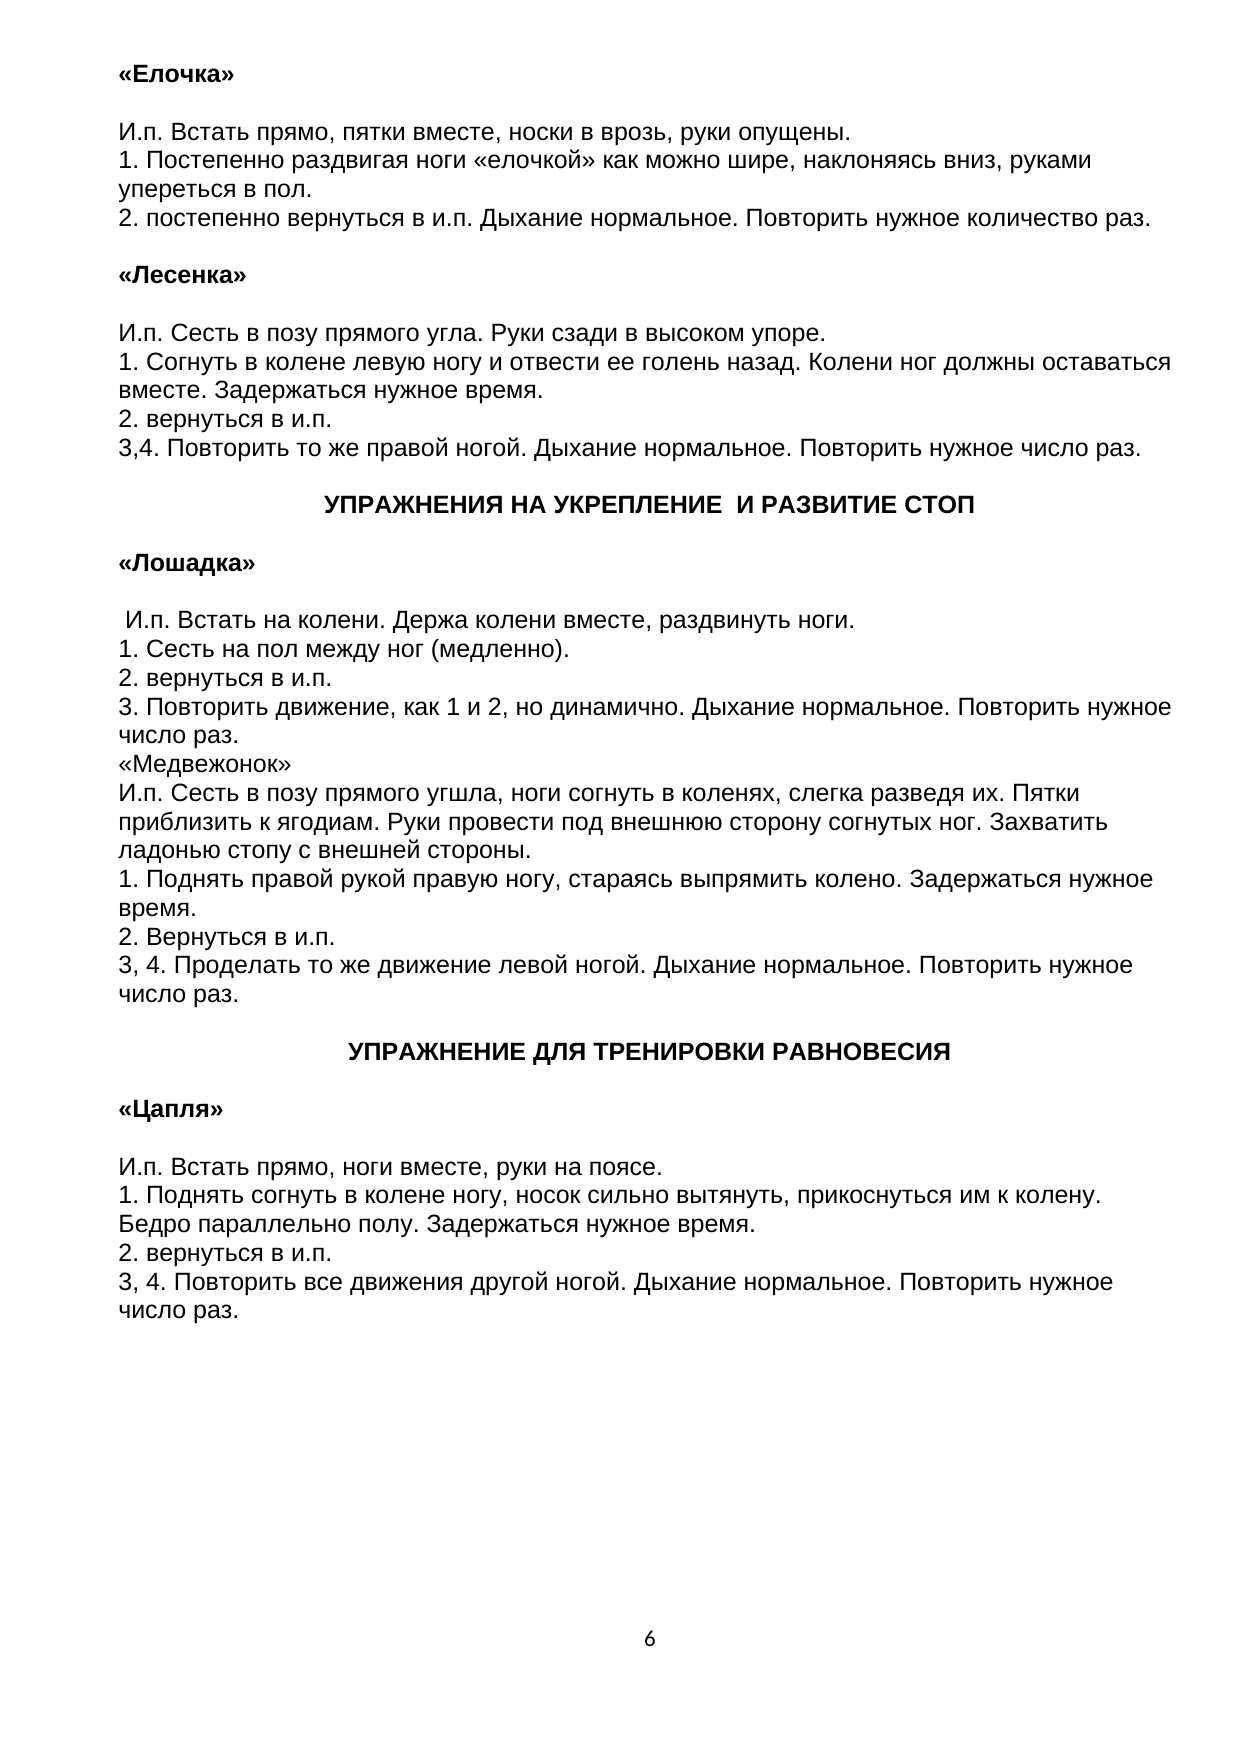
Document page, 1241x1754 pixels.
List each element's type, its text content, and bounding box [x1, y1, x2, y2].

text 3,4. Повторить то же правой ногой. Дыхание нормальное. Повторить нужное число раз. [118, 433, 1181, 462]
text 1. Согнуть в колене левую ногу и отвести ее голень назад. Колени ног должны оставаться вместе. Задержаться нужное время. [118, 347, 1181, 404]
text 1. Постепенно раздвигая ноги «елочкой» как можно шире, наклоняясь вниз, руками упереться в пол. [118, 145, 1181, 203]
text 2. Вернуться в и.п. [118, 922, 1181, 950]
text «Елочка» [118, 59, 1181, 88]
text УПРАЖНЕНИЕ ДЛЯ ТРЕНИРОВКИ РАВНОВЕСИЯ [118, 1037, 1181, 1065]
text УПРАЖНЕНИЯ НА УКРЕПЛЕНИЕ И РАЗВИТИЕ СТОП [118, 490, 1181, 519]
text 3, 4. Проделать то же движение левой ногой. Дыхание нормальное. Повторить нужное число раз. [118, 950, 1181, 1008]
text 1. Сесть на пол между ног (медленно). [118, 634, 1181, 663]
text 3. Повторить движение, как 1 и 2, но динамично. Дыхание нормальное. Повторить нужное число раз. [118, 692, 1181, 749]
text И.п. Сесть в позу прямого угла. Руки сзади в высоком упоре. [118, 318, 1181, 347]
text И.п. Встать на колени. Держа колени вместе, раздвинуть ноги. [118, 605, 1181, 634]
text 1. Поднять правой рукой правую ногу, стараясь выпрямить колено. Задержаться нужное время. [118, 864, 1181, 922]
text 2. вернуться в и.п. [118, 404, 1181, 433]
text 2. постепенно вернуться в и.п. Дыхание нормальное. Повторить нужное количество раз. [118, 203, 1181, 232]
text «Цапля» [118, 1094, 1181, 1123]
text «Медвежонок» [118, 749, 1181, 778]
text И.п. Сесть в позу прямого угшла, ноги согнуть в коленях, слегка разведя их. Пятки приблизить к ягодиам. Руки провести под внешнюю сторону согнутых ног. Захватить ладонью стопу с внешней стороны. [118, 778, 1181, 864]
text 1. Поднять согнуть в колене ногу, носок сильно вытянуть, прикоснуться им к колену. Бедро параллельно полу. Задержаться нужное время. [118, 1180, 1181, 1238]
text «Лесенка» [118, 260, 1181, 289]
text 3, 4. Повторить все движения другой ногой. Дыхание нормальное. Повторить нужное число раз. [118, 1267, 1181, 1324]
text И.п. Встать прямо, пятки вместе, носки в врозь, руки опущены. [118, 117, 1181, 145]
text И.п. Встать прямо, ноги вместе, руки на поясе. [118, 1152, 1181, 1180]
text «Лошадка» [118, 548, 1181, 577]
text 2. вернуться в и.п. [118, 1238, 1181, 1267]
text 2. вернуться в и.п. [118, 663, 1181, 692]
